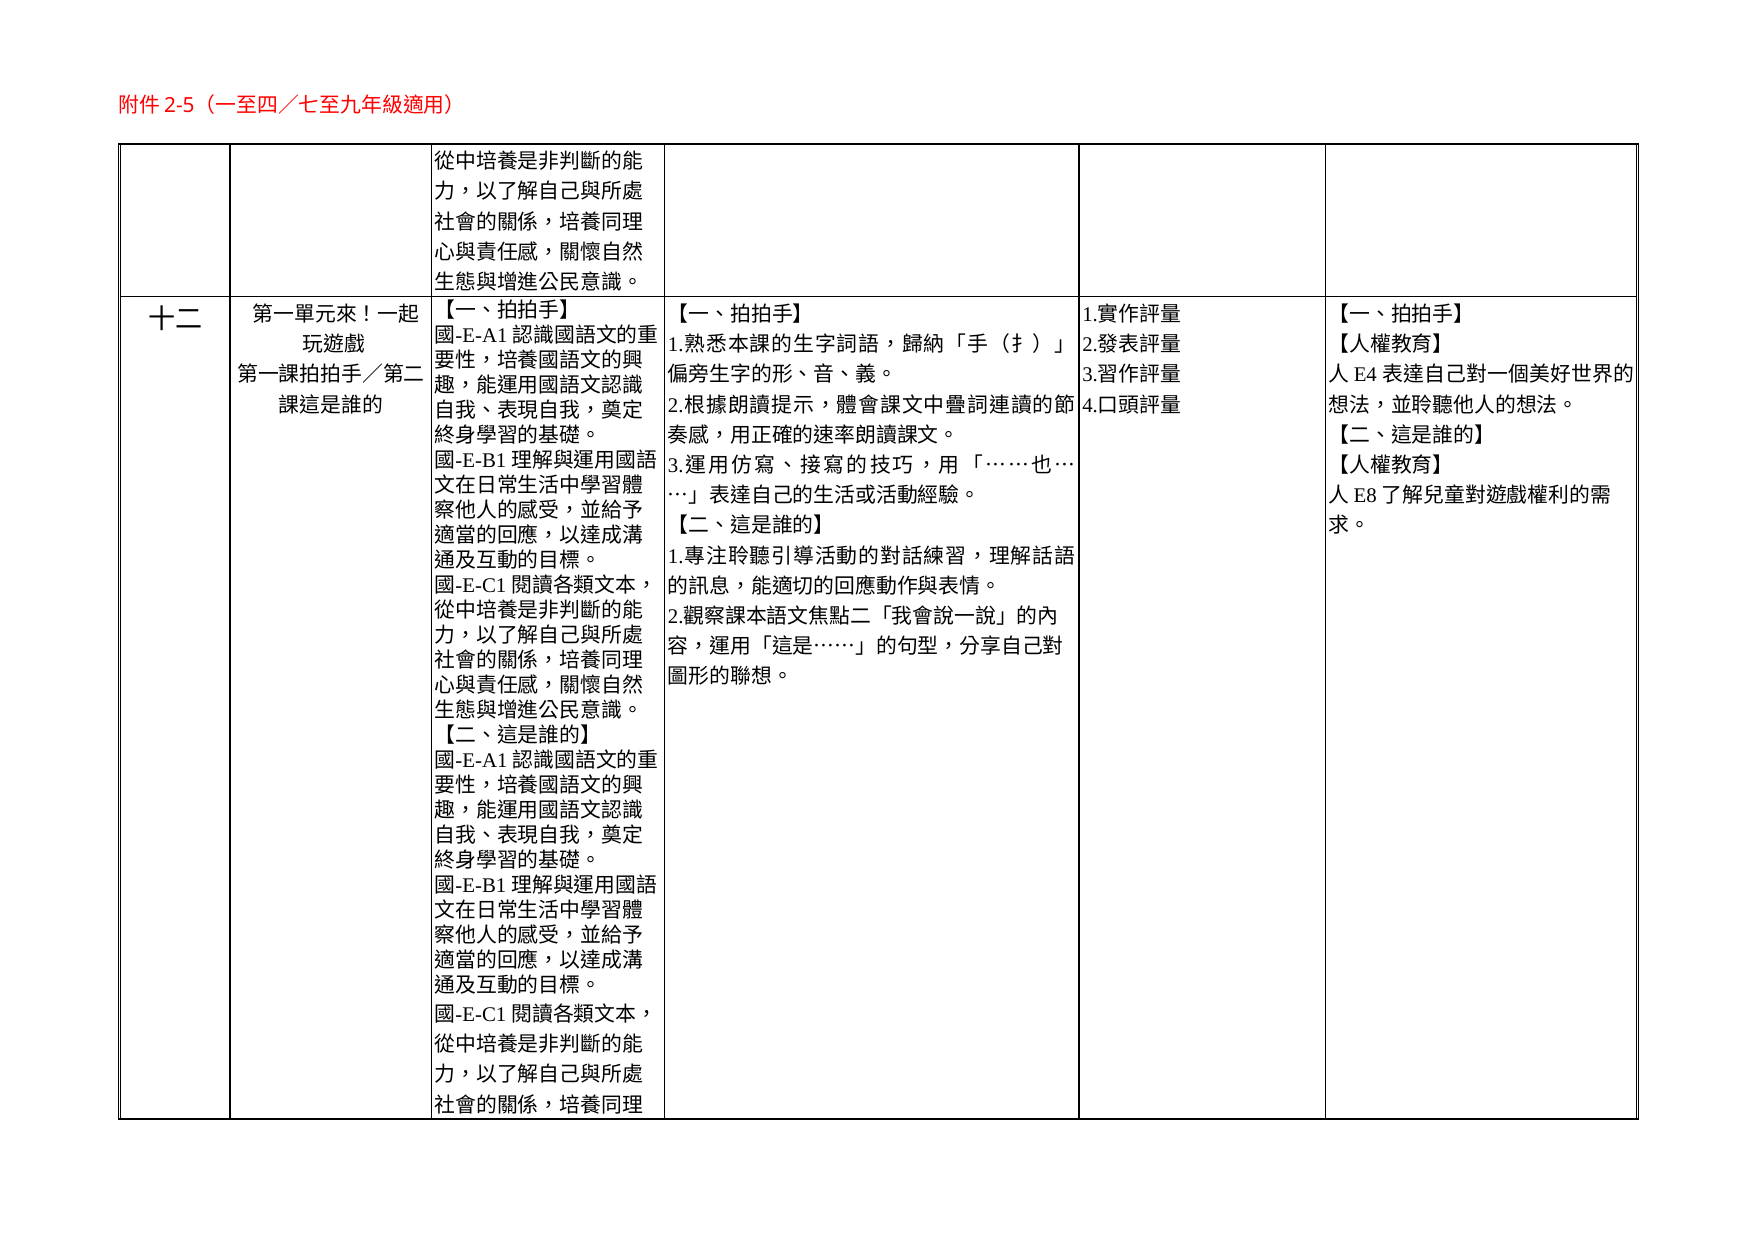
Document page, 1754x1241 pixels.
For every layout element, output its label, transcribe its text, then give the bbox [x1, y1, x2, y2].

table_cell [432, 145, 664, 296]
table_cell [665, 145, 1078, 296]
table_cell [1326, 297, 1636, 1118]
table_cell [231, 145, 431, 296]
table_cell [665, 297, 1078, 1118]
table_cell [1080, 145, 1325, 296]
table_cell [231, 297, 431, 1118]
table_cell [1326, 145, 1636, 296]
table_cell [1080, 297, 1325, 1118]
table_cell 十一 [121, 145, 229, 296]
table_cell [432, 297, 664, 1118]
table_cell 十二 [121, 297, 229, 1118]
